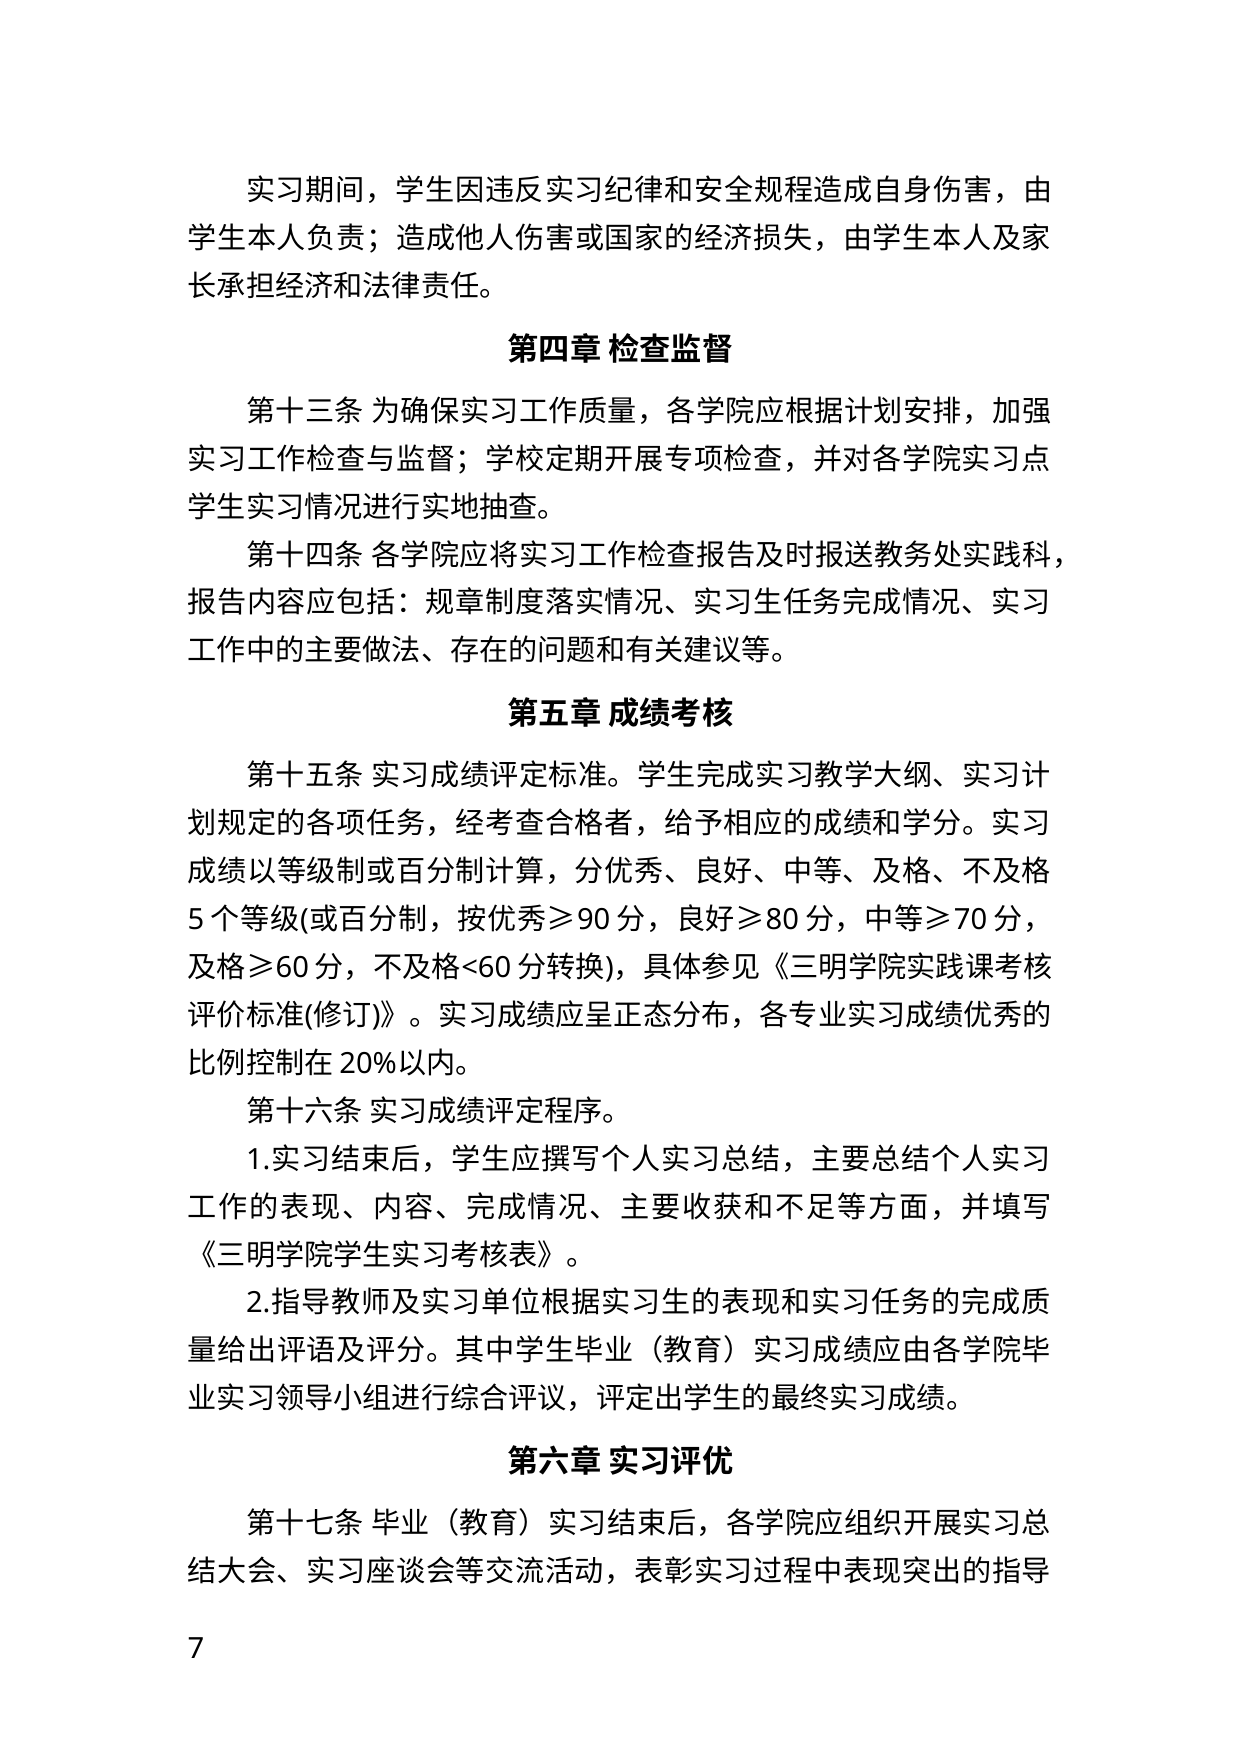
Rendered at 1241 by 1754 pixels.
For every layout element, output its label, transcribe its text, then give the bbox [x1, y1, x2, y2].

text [187, 1495, 1053, 1591]
text 第五章 成绩考核 [187, 683, 1053, 735]
text 实习期间，学生因违反实习纪律和安全规程造成自身伤害，由学生本人负责；造成他人伤害或国家的经济损失，由学生本人及家长承担经济和法律责任。 [187, 162, 1053, 306]
text 第十五条 实习成绩评定标准。学生完成实习教学大纲、实习计划规定的各项任务，经考查合格者，给予相应的成绩和学分。实习成绩以等级制或百分制计算，分优秀、良好、中等、及格、不及格5个等级(或百分制，按优秀≥90分，良好≥80分，中等≥70分，及格≥60分，不及格<60分转换)，具体参见《三明学院实践课考核评价标准(修订)》。实习成绩应呈正态分布，各专业实习成绩优秀的比例控制在20%以内。 [187, 747, 1053, 1083]
text 第十六条 实习成绩评定程序。 [187, 1083, 1053, 1131]
text 第六章 实习评优 [187, 1431, 1053, 1483]
text 第十四条 各学院应将实习工作检查报告及时报送教务处实践科，报告内容应包括：规章制度落实情况、实习生任务完成情况、实习工作中的主要做法、存在的问题和有关建议等。 [187, 527, 1053, 670]
text 第四章 检查监督 [187, 318, 1053, 370]
text 1.实习结束后，学生应撰写个人实习总结，主要总结个人实习工作的表现、内容、完成情况、主要收获和不足等方面，并填写《三明学院学生实习考核表》。 [187, 1131, 1053, 1274]
text 2.指导教师及实习单位根据实习生的表现和实习任务的完成质量给出评语及评分。其中学生毕业（教育）实习成绩应由各学院毕业实习领导小组进行综合评议，评定出学生的最终实习成绩。 [187, 1274, 1053, 1418]
text 第十三条 为确保实习工作质量，各学院应根据计划安排，加强实习工作检查与监督；学校定期开展专项检查，并对各学院实习点学生实习情况进行实地抽查。 [187, 383, 1053, 527]
